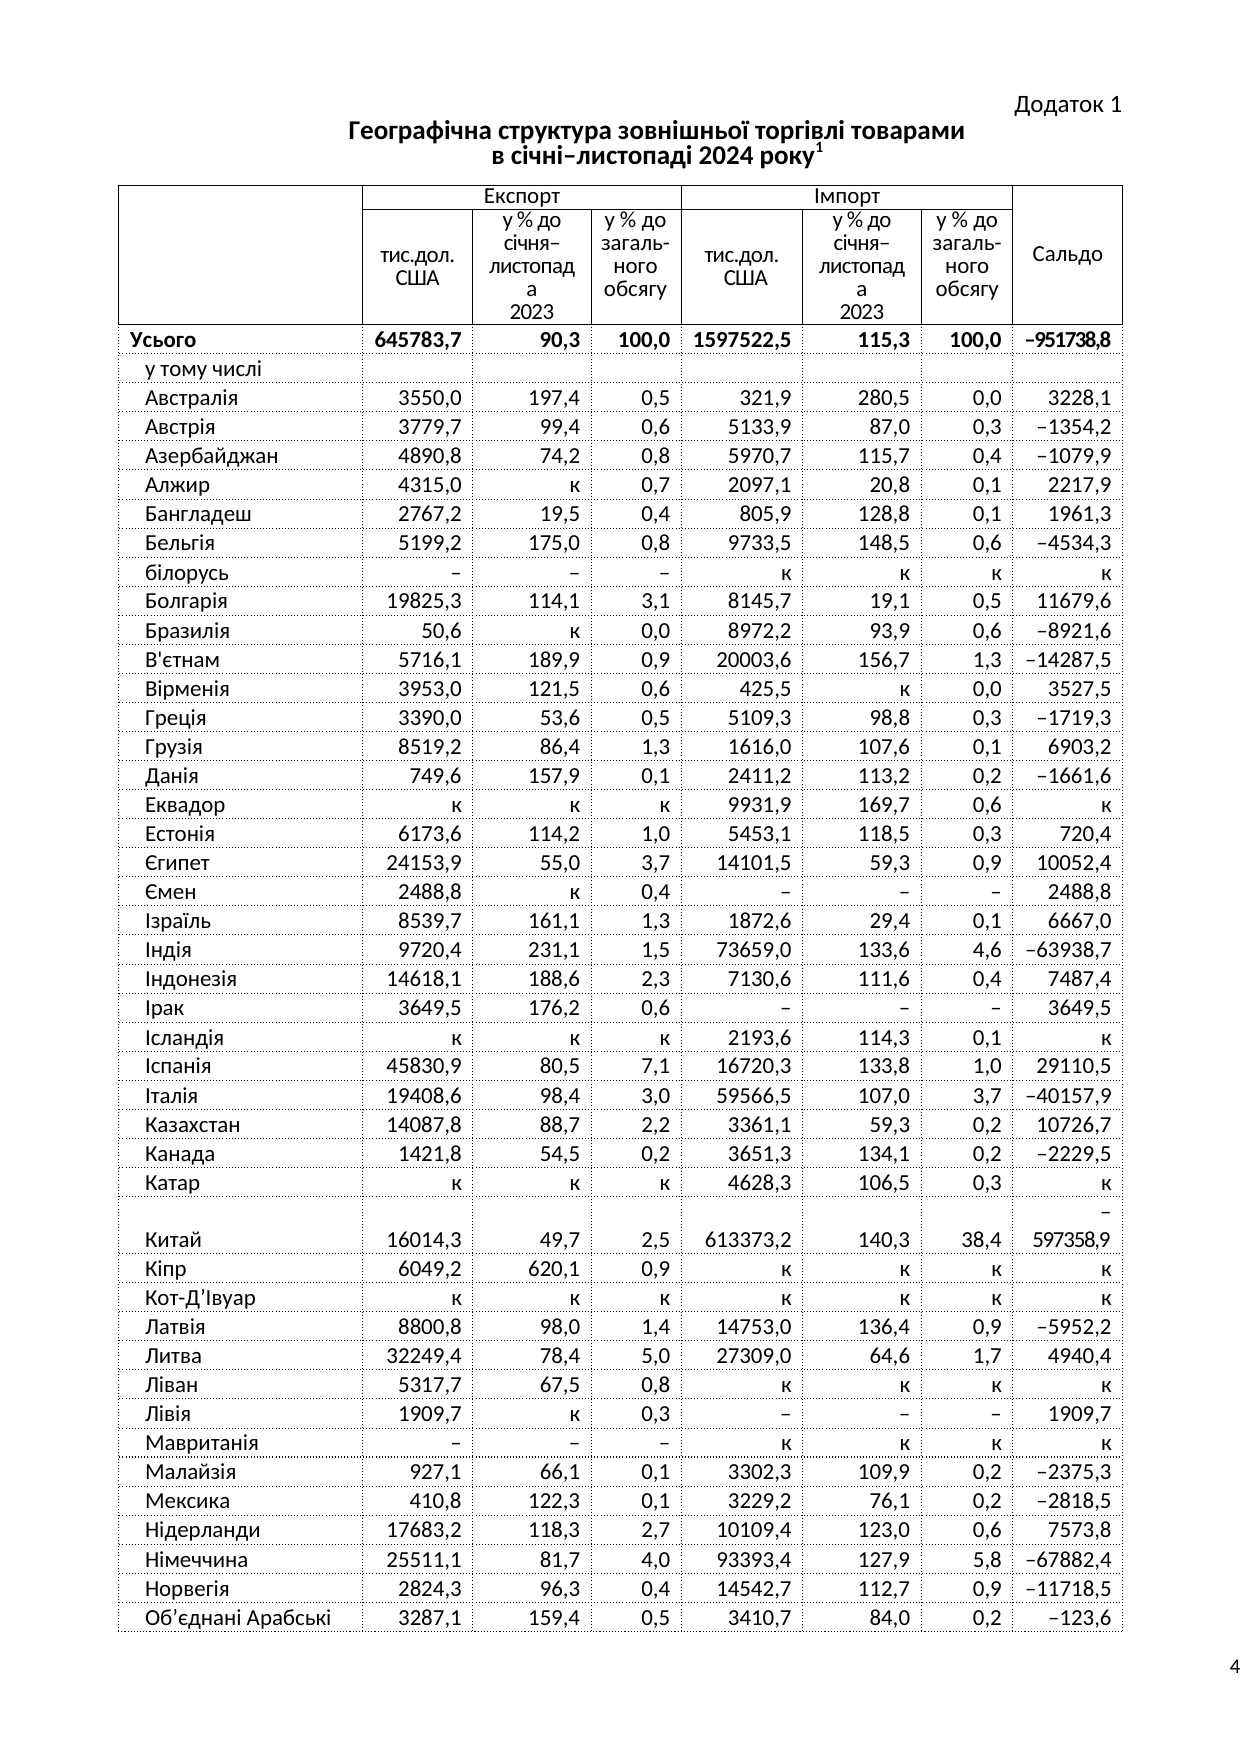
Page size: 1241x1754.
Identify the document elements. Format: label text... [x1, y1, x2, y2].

table_cell 805,9 [681, 499, 803, 527]
table_cell 0,9 [591, 1253, 681, 1282]
table_cell 78,4 [473, 1340, 591, 1369]
table_cell 425,5 [681, 673, 803, 702]
table_cell к [1013, 789, 1123, 818]
table_cell 3,1 [591, 586, 681, 615]
table_cell 749,6 [363, 760, 473, 789]
table_cell 114,2 [473, 818, 591, 847]
table_cell к [591, 1022, 681, 1051]
table_cell Китай [119, 1196, 363, 1253]
table_cell 32249,4 [363, 1340, 473, 1369]
table_cell В'єтнам [119, 644, 363, 673]
table_cell [473, 353, 591, 382]
table_cell 1,3 [591, 905, 681, 934]
table_cell к [681, 1369, 803, 1398]
table_cell 59,3 [803, 847, 921, 876]
table_cell 159,4 [473, 1602, 591, 1631]
table_cell 0,3 [921, 702, 1013, 731]
table_cell 2488,8 [1013, 876, 1123, 905]
table_cell [681, 353, 803, 382]
table_cell 7487,4 [1013, 964, 1123, 992]
table_cell 1,7 [921, 1340, 1013, 1369]
table_cell 620,1 [473, 1253, 591, 1282]
table_cell 1597522,5 [681, 325, 803, 353]
table_cell 0,6 [921, 1515, 1013, 1544]
table_cell 8145,7 [681, 586, 803, 615]
table_cell 5970,7 [681, 440, 803, 469]
table_cell 0,0 [921, 673, 1013, 702]
table_cell 17683,2 [363, 1515, 473, 1544]
table_cell 90,3 [473, 325, 591, 353]
table_cell 0,6 [921, 789, 1013, 818]
table_cell 16014,3 [363, 1196, 473, 1253]
table_cell 156,7 [803, 644, 921, 673]
table_cell 7,1 [591, 1051, 681, 1080]
table_cell Кiпр [119, 1253, 363, 1282]
table_cell Еквадор [119, 789, 363, 818]
table_cell Вірменія [119, 673, 363, 702]
table_cell Ємен [119, 876, 363, 905]
table_cell 1616,0 [681, 731, 803, 760]
table_cell [1013, 353, 1123, 382]
table_cell 0,1 [591, 1456, 681, 1486]
table_cell 127,9 [803, 1544, 921, 1573]
table_cell Казахстан [119, 1109, 363, 1138]
table_cell 98,8 [803, 702, 921, 731]
table_cell 0,6 [591, 673, 681, 702]
table_cell – [591, 557, 681, 586]
table_cell Мавританія [119, 1428, 363, 1456]
table_cell 2824,3 [363, 1573, 473, 1602]
table_cell Індія [119, 934, 363, 963]
table_cell у % до січня–листопада 2023 [473, 210, 591, 324]
table_cell 74,2 [473, 440, 591, 469]
table_cell –2229,5 [1013, 1138, 1123, 1167]
table_cell 0,5 [591, 702, 681, 731]
table_cell 189,9 [473, 644, 591, 673]
table_cell 0,6 [921, 615, 1013, 644]
table_cell Лівія [119, 1398, 363, 1427]
table_cell 25511,1 [363, 1544, 473, 1573]
table_cell Малайзія [119, 1456, 363, 1486]
table_cell 3361,1 [681, 1109, 803, 1138]
table_cell Естонія [119, 818, 363, 847]
table_cell 0,6 [591, 993, 681, 1022]
table_cell 1,5 [591, 934, 681, 963]
table_cell 176,2 [473, 993, 591, 1022]
table_cell 6667,0 [1013, 905, 1123, 934]
table_cell 1,3 [921, 644, 1013, 673]
table_cell 0,6 [921, 528, 1013, 557]
table_cell 0,5 [591, 1602, 681, 1631]
table_cell 0,2 [921, 1138, 1013, 1167]
table_cell 0,8 [591, 528, 681, 557]
table_cell –2375,3 [1013, 1456, 1123, 1486]
table_cell 55,0 [473, 847, 591, 876]
table_cell 4628,3 [681, 1167, 803, 1196]
table_cell 9733,5 [681, 528, 803, 557]
table_cell 115,3 [803, 325, 921, 353]
table_cell 613373,2 [681, 1196, 803, 1253]
table_cell Данія [119, 760, 363, 789]
table_cell – [803, 1398, 921, 1427]
table_cell 0,4 [921, 440, 1013, 469]
table_cell к [1013, 1253, 1123, 1282]
table_cell –5952,2 [1013, 1311, 1123, 1340]
table_cell – [803, 993, 921, 1022]
table_cell 80,5 [473, 1051, 591, 1080]
table_cell 29,4 [803, 905, 921, 934]
table_cell –123,6 [1013, 1602, 1123, 1631]
table_cell 0,1 [921, 1022, 1013, 1051]
table_cell 0,4 [921, 964, 1013, 992]
table_cell 3,7 [921, 1080, 1013, 1109]
table_cell у % до січня–листопада 2023 [803, 210, 921, 324]
table_cell – [591, 1428, 681, 1456]
table_cell 0,8 [591, 440, 681, 469]
table_cell к [803, 1253, 921, 1282]
table_cell 14101,5 [681, 847, 803, 876]
table_cell 19408,6 [363, 1080, 473, 1109]
table_cell 0,1 [921, 469, 1013, 498]
table_cell 5,0 [591, 1340, 681, 1369]
table_cell 50,6 [363, 615, 473, 644]
table_cell 86,4 [473, 731, 591, 760]
table_cell 16720,3 [681, 1051, 803, 1080]
table_cell Бразилiя [119, 615, 363, 644]
table_cell 0,0 [591, 615, 681, 644]
table_cell Іспанія [119, 1051, 363, 1080]
table_cell 19825,3 [363, 586, 473, 615]
table_cell 93393,4 [681, 1544, 803, 1573]
table_cell 0,3 [921, 411, 1013, 440]
table_cell 123,0 [803, 1515, 921, 1544]
table_cell 107,0 [803, 1080, 921, 1109]
table_cell 27309,0 [681, 1340, 803, 1369]
table_cell 161,1 [473, 905, 591, 934]
table_cell 9720,4 [363, 934, 473, 963]
table_cell Бангладеш [119, 499, 363, 527]
table_cell к [363, 1022, 473, 1051]
table_cell 0,8 [591, 1369, 681, 1398]
table_cell 134,1 [803, 1138, 921, 1167]
table_cell у % до загаль- ного обсягу [592, 210, 681, 324]
table_cell 645783,7 [363, 325, 473, 353]
table_cell [803, 353, 921, 382]
table_cell к [473, 1167, 591, 1196]
table_cell 3228,1 [1013, 382, 1123, 411]
table_cell к [1013, 1022, 1123, 1051]
table_cell 3527,5 [1013, 673, 1123, 702]
table_cell 2193,6 [681, 1022, 803, 1051]
table_cell к [1013, 1167, 1123, 1196]
table_cell 29110,5 [1013, 1051, 1123, 1080]
table_cell 24153,9 [363, 847, 473, 876]
table_cell –8921,6 [1013, 615, 1123, 644]
table_cell 410,8 [363, 1486, 473, 1514]
table_cell – [681, 993, 803, 1022]
table_cell [591, 353, 681, 382]
table_cell 133,8 [803, 1051, 921, 1080]
table_cell к [1013, 1282, 1123, 1311]
table_cell 0,0 [921, 382, 1013, 411]
table_cell – [921, 993, 1013, 1022]
table_cell к [473, 876, 591, 905]
table_cell 169,7 [803, 789, 921, 818]
table_cell 11679,6 [1013, 586, 1123, 615]
table_cell 3287,1 [363, 1602, 473, 1631]
table_cell 0,2 [921, 1456, 1013, 1486]
table_cell –4534,3 [1013, 528, 1123, 557]
table_cell Норвегія [119, 1573, 363, 1602]
table_cell 106,5 [803, 1167, 921, 1196]
table_cell 133,6 [803, 934, 921, 963]
table_cell – [363, 557, 473, 586]
table_cell 111,6 [803, 964, 921, 992]
table_cell 0,9 [591, 644, 681, 673]
table_cell 73659,0 [681, 934, 803, 963]
text Додаток 1 [118, 89, 1122, 119]
table_cell 1,0 [921, 1051, 1013, 1080]
table_cell 1,0 [591, 818, 681, 847]
table_cell 0,2 [591, 1138, 681, 1167]
table_cell – [921, 876, 1013, 905]
table_cell к [473, 469, 591, 498]
table_cell 0,1 [591, 760, 681, 789]
table_cell Австралiя [119, 382, 363, 411]
table_cell Єгипет [119, 847, 363, 876]
table_cell 66,1 [473, 1456, 591, 1486]
table_cell 136,4 [803, 1311, 921, 1340]
table_cell 0,4 [591, 876, 681, 905]
table_cell 8519,2 [363, 731, 473, 760]
table_cell 19,5 [473, 499, 591, 527]
table_cell 0,1 [921, 499, 1013, 527]
table_cell 5716,1 [363, 644, 473, 673]
table_cell 20003,6 [681, 644, 803, 673]
table_cell 7130,6 [681, 964, 803, 992]
table_cell 3,7 [591, 847, 681, 876]
table_cell Мексика [119, 1486, 363, 1514]
table_cell 2217,9 [1013, 469, 1123, 498]
table_cell –1354,2 [1013, 411, 1123, 440]
table_cell 3,0 [591, 1080, 681, 1109]
table_header [119, 186, 362, 324]
table_cell Латвія [119, 1311, 363, 1340]
table_cell 1909,7 [363, 1398, 473, 1427]
table_cell 1,3 [591, 731, 681, 760]
table_cell Азербайджан [119, 440, 363, 469]
table_cell 321,9 [681, 382, 803, 411]
table_cell 118,3 [473, 1515, 591, 1544]
table_cell к [473, 1282, 591, 1311]
table_cell 5,8 [921, 1544, 1013, 1573]
table_cell Ірак [119, 993, 363, 1022]
table_cell Грецiя [119, 702, 363, 731]
table_cell Індонезія [119, 964, 363, 992]
table_cell Алжир [119, 469, 363, 498]
table_cell у % до загаль- ного обсягу [922, 210, 1012, 324]
table_cell – [363, 1428, 473, 1456]
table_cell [119, 1602, 363, 1631]
table_cell –11718,5 [1013, 1573, 1123, 1602]
table_cell 2411,2 [681, 760, 803, 789]
table_cell 0,2 [921, 1109, 1013, 1138]
table_cell 197,4 [473, 382, 591, 411]
table_cell к [921, 1369, 1013, 1398]
table_cell Австрія [119, 411, 363, 440]
table_cell 140,3 [803, 1196, 921, 1253]
table_cell 114,1 [473, 586, 591, 615]
table_cell Ізраїль [119, 905, 363, 934]
table_cell 0,6 [591, 411, 681, 440]
table_cell 128,8 [803, 499, 921, 527]
table_cell 20,8 [803, 469, 921, 498]
table_cell 0,9 [921, 1573, 1013, 1602]
table_cell 2,5 [591, 1196, 681, 1253]
table_cell –2818,5 [1013, 1486, 1123, 1514]
table_cell –1661,6 [1013, 760, 1123, 789]
table_cell к [681, 557, 803, 586]
table_cell 0,7 [591, 469, 681, 498]
table_cell 0,3 [591, 1398, 681, 1427]
table_cell –597358,9 [1013, 1196, 1123, 1253]
table_cell 87,0 [803, 411, 921, 440]
table_cell 113,2 [803, 760, 921, 789]
table_cell 4315,0 [363, 469, 473, 498]
table_cell Нідерланди [119, 1515, 363, 1544]
table_cell к [803, 1428, 921, 1456]
table_cell к [591, 789, 681, 818]
table_cell 3550,0 [363, 382, 473, 411]
table_cell 280,5 [803, 382, 921, 411]
text Географічна структура зовнішньої торгівлі товарами в січні–листопаді 2024 року1 [118, 119, 1196, 169]
table_cell к [921, 557, 1013, 586]
table_cell Iсландiя [119, 1022, 363, 1051]
table_cell 720,4 [1013, 818, 1123, 847]
table_cell 8539,7 [363, 905, 473, 934]
table_cell 1961,3 [1013, 499, 1123, 527]
table_cell –67882,4 [1013, 1544, 1123, 1573]
table_cell к [681, 1282, 803, 1311]
table_cell к [803, 1369, 921, 1398]
table_cell – [681, 876, 803, 905]
table_cell тис.дол. США [363, 210, 472, 324]
table_cell 96,3 [473, 1573, 591, 1602]
table_cell 2,2 [591, 1109, 681, 1138]
table_cell 114,3 [803, 1022, 921, 1051]
table_cell к [921, 1428, 1013, 1456]
table_cell 49,7 [473, 1196, 591, 1253]
table_cell 112,7 [803, 1573, 921, 1602]
table_cell 157,9 [473, 760, 591, 789]
table_cell 64,6 [803, 1340, 921, 1369]
table_cell 0,1 [591, 1486, 681, 1514]
table_cell 3649,5 [1013, 993, 1123, 1022]
table_cell 6903,2 [1013, 731, 1123, 760]
table_cell к [473, 789, 591, 818]
table_cell 0,9 [921, 847, 1013, 876]
table_cell 88,7 [473, 1109, 591, 1138]
table_cell Німеччина [119, 1544, 363, 1573]
table_cell к [921, 1253, 1013, 1282]
table_cell 3390,0 [363, 702, 473, 731]
table_cell 3651,3 [681, 1138, 803, 1167]
table_cell 5199,2 [363, 528, 473, 557]
table_cell 6173,6 [363, 818, 473, 847]
table_header Сальдо [1013, 186, 1122, 324]
table_cell 93,9 [803, 615, 921, 644]
table_cell Литва [119, 1340, 363, 1369]
table_cell у тому числі [119, 353, 363, 382]
table_cell – [803, 876, 921, 905]
table_cell к [1013, 1369, 1123, 1398]
table_cell 84,0 [803, 1602, 921, 1631]
table_cell 107,6 [803, 731, 921, 760]
table_cell 14542,7 [681, 1573, 803, 1602]
table_cell к [473, 1398, 591, 1427]
table_cell Італія [119, 1080, 363, 1109]
table_cell 0,9 [921, 1311, 1013, 1340]
table_cell Кот-Д’Івуар [119, 1282, 363, 1311]
table_cell 0,3 [921, 818, 1013, 847]
table_cell к [681, 1253, 803, 1282]
table_cell 1421,8 [363, 1138, 473, 1167]
table_cell Усього [119, 325, 363, 353]
table_cell 100,0 [591, 325, 681, 353]
table_cell Ліван [119, 1369, 363, 1398]
table_cell 188,6 [473, 964, 591, 992]
table_cell к [803, 557, 921, 586]
table_cell 175,0 [473, 528, 591, 557]
table_cell 98,0 [473, 1311, 591, 1340]
table_cell 10052,4 [1013, 847, 1123, 876]
table_cell 5453,1 [681, 818, 803, 847]
table_cell 5133,9 [681, 411, 803, 440]
table_header Імпорт [682, 186, 1012, 208]
table_cell –1079,9 [1013, 440, 1123, 469]
table_cell 148,5 [803, 528, 921, 557]
table_cell 6049,2 [363, 1253, 473, 1282]
table_cell 98,4 [473, 1080, 591, 1109]
table_cell к [1013, 1428, 1123, 1456]
table_cell 4940,4 [1013, 1340, 1123, 1369]
table_cell 3953,0 [363, 673, 473, 702]
table_cell 67,5 [473, 1369, 591, 1398]
table_cell к [363, 1282, 473, 1311]
table_cell 10726,7 [1013, 1109, 1123, 1138]
table_cell к [803, 1282, 921, 1311]
table_cell –1719,3 [1013, 702, 1123, 731]
table_cell –40157,9 [1013, 1080, 1123, 1109]
table_cell 109,9 [803, 1456, 921, 1486]
table_cell 14753,0 [681, 1311, 803, 1340]
table_cell –951738,8 [1013, 325, 1123, 353]
table_cell 54,5 [473, 1138, 591, 1167]
table_cell 927,1 [363, 1456, 473, 1486]
table_cell 3410,7 [681, 1602, 803, 1631]
table_cell 53,6 [473, 702, 591, 731]
table_cell Бельгія [119, 528, 363, 557]
table_cell 59,3 [803, 1109, 921, 1138]
table_cell 59566,5 [681, 1080, 803, 1109]
table_cell 0,4 [591, 499, 681, 527]
table_cell 0,4 [591, 1573, 681, 1602]
table_cell 14087,8 [363, 1109, 473, 1138]
table_cell 0,3 [921, 1167, 1013, 1196]
table_cell 4890,8 [363, 440, 473, 469]
table_cell – [681, 1398, 803, 1427]
table_cell [921, 353, 1013, 382]
table_cell 76,1 [803, 1486, 921, 1514]
table_cell 14618,1 [363, 964, 473, 992]
table_cell 2,3 [591, 964, 681, 992]
table_cell 0,2 [921, 760, 1013, 789]
table_cell 3302,3 [681, 1456, 803, 1486]
table_cell 5317,7 [363, 1369, 473, 1398]
table_cell к [681, 1428, 803, 1456]
table_cell 122,3 [473, 1486, 591, 1514]
table_cell 0,1 [921, 905, 1013, 934]
table_cell 5109,3 [681, 702, 803, 731]
table_cell 3649,5 [363, 993, 473, 1022]
table_cell 3779,7 [363, 411, 473, 440]
table_cell 2,7 [591, 1515, 681, 1544]
table_cell 231,1 [473, 934, 591, 963]
table_cell 1909,7 [1013, 1398, 1123, 1427]
table_cell 45830,9 [363, 1051, 473, 1080]
table_cell [363, 353, 473, 382]
table_cell 0,1 [921, 731, 1013, 760]
table_cell к [591, 1167, 681, 1196]
table_cell к [1013, 557, 1123, 586]
table_cell 3229,2 [681, 1486, 803, 1514]
table_cell –63938,7 [1013, 934, 1123, 963]
table_cell 0,5 [921, 586, 1013, 615]
table_cell білорусь [119, 557, 363, 586]
table_cell 8972,2 [681, 615, 803, 644]
table_cell Грузія [119, 731, 363, 760]
table_cell к [921, 1282, 1013, 1311]
table_cell 0,5 [591, 382, 681, 411]
table_cell 118,5 [803, 818, 921, 847]
table_cell – [921, 1398, 1013, 1427]
table_cell – [473, 1428, 591, 1456]
table_cell к [803, 673, 921, 702]
table_cell 38,4 [921, 1196, 1013, 1253]
table_cell Болгарія [119, 586, 363, 615]
table_cell 7573,8 [1013, 1515, 1123, 1544]
table_cell 10109,4 [681, 1515, 803, 1544]
table_cell 100,0 [921, 325, 1013, 353]
table_cell 99,4 [473, 411, 591, 440]
table_cell – [473, 557, 591, 586]
table_cell 8800,8 [363, 1311, 473, 1340]
table_cell 121,5 [473, 673, 591, 702]
table_cell 4,6 [921, 934, 1013, 963]
table_cell 4,0 [591, 1544, 681, 1573]
table_cell 2097,1 [681, 469, 803, 498]
table_cell тис.дол. США [682, 210, 802, 324]
table_cell Канада [119, 1138, 363, 1167]
table_header Експорт [363, 186, 681, 208]
table_cell Катар [119, 1167, 363, 1196]
table_cell к [363, 789, 473, 818]
table_cell 2767,2 [363, 499, 473, 527]
table_cell –14287,5 [1013, 644, 1123, 673]
table_cell к [591, 1282, 681, 1311]
table_cell 0,2 [921, 1602, 1013, 1631]
table_cell к [473, 1022, 591, 1051]
table_cell к [473, 615, 591, 644]
table_cell 81,7 [473, 1544, 591, 1573]
table_cell 1,4 [591, 1311, 681, 1340]
table_cell 2488,8 [363, 876, 473, 905]
table_cell 19,1 [803, 586, 921, 615]
table_cell 1872,6 [681, 905, 803, 934]
table_cell 0,2 [921, 1486, 1013, 1514]
table_cell к [363, 1167, 473, 1196]
table_cell 115,7 [803, 440, 921, 469]
table_cell 9931,9 [681, 789, 803, 818]
